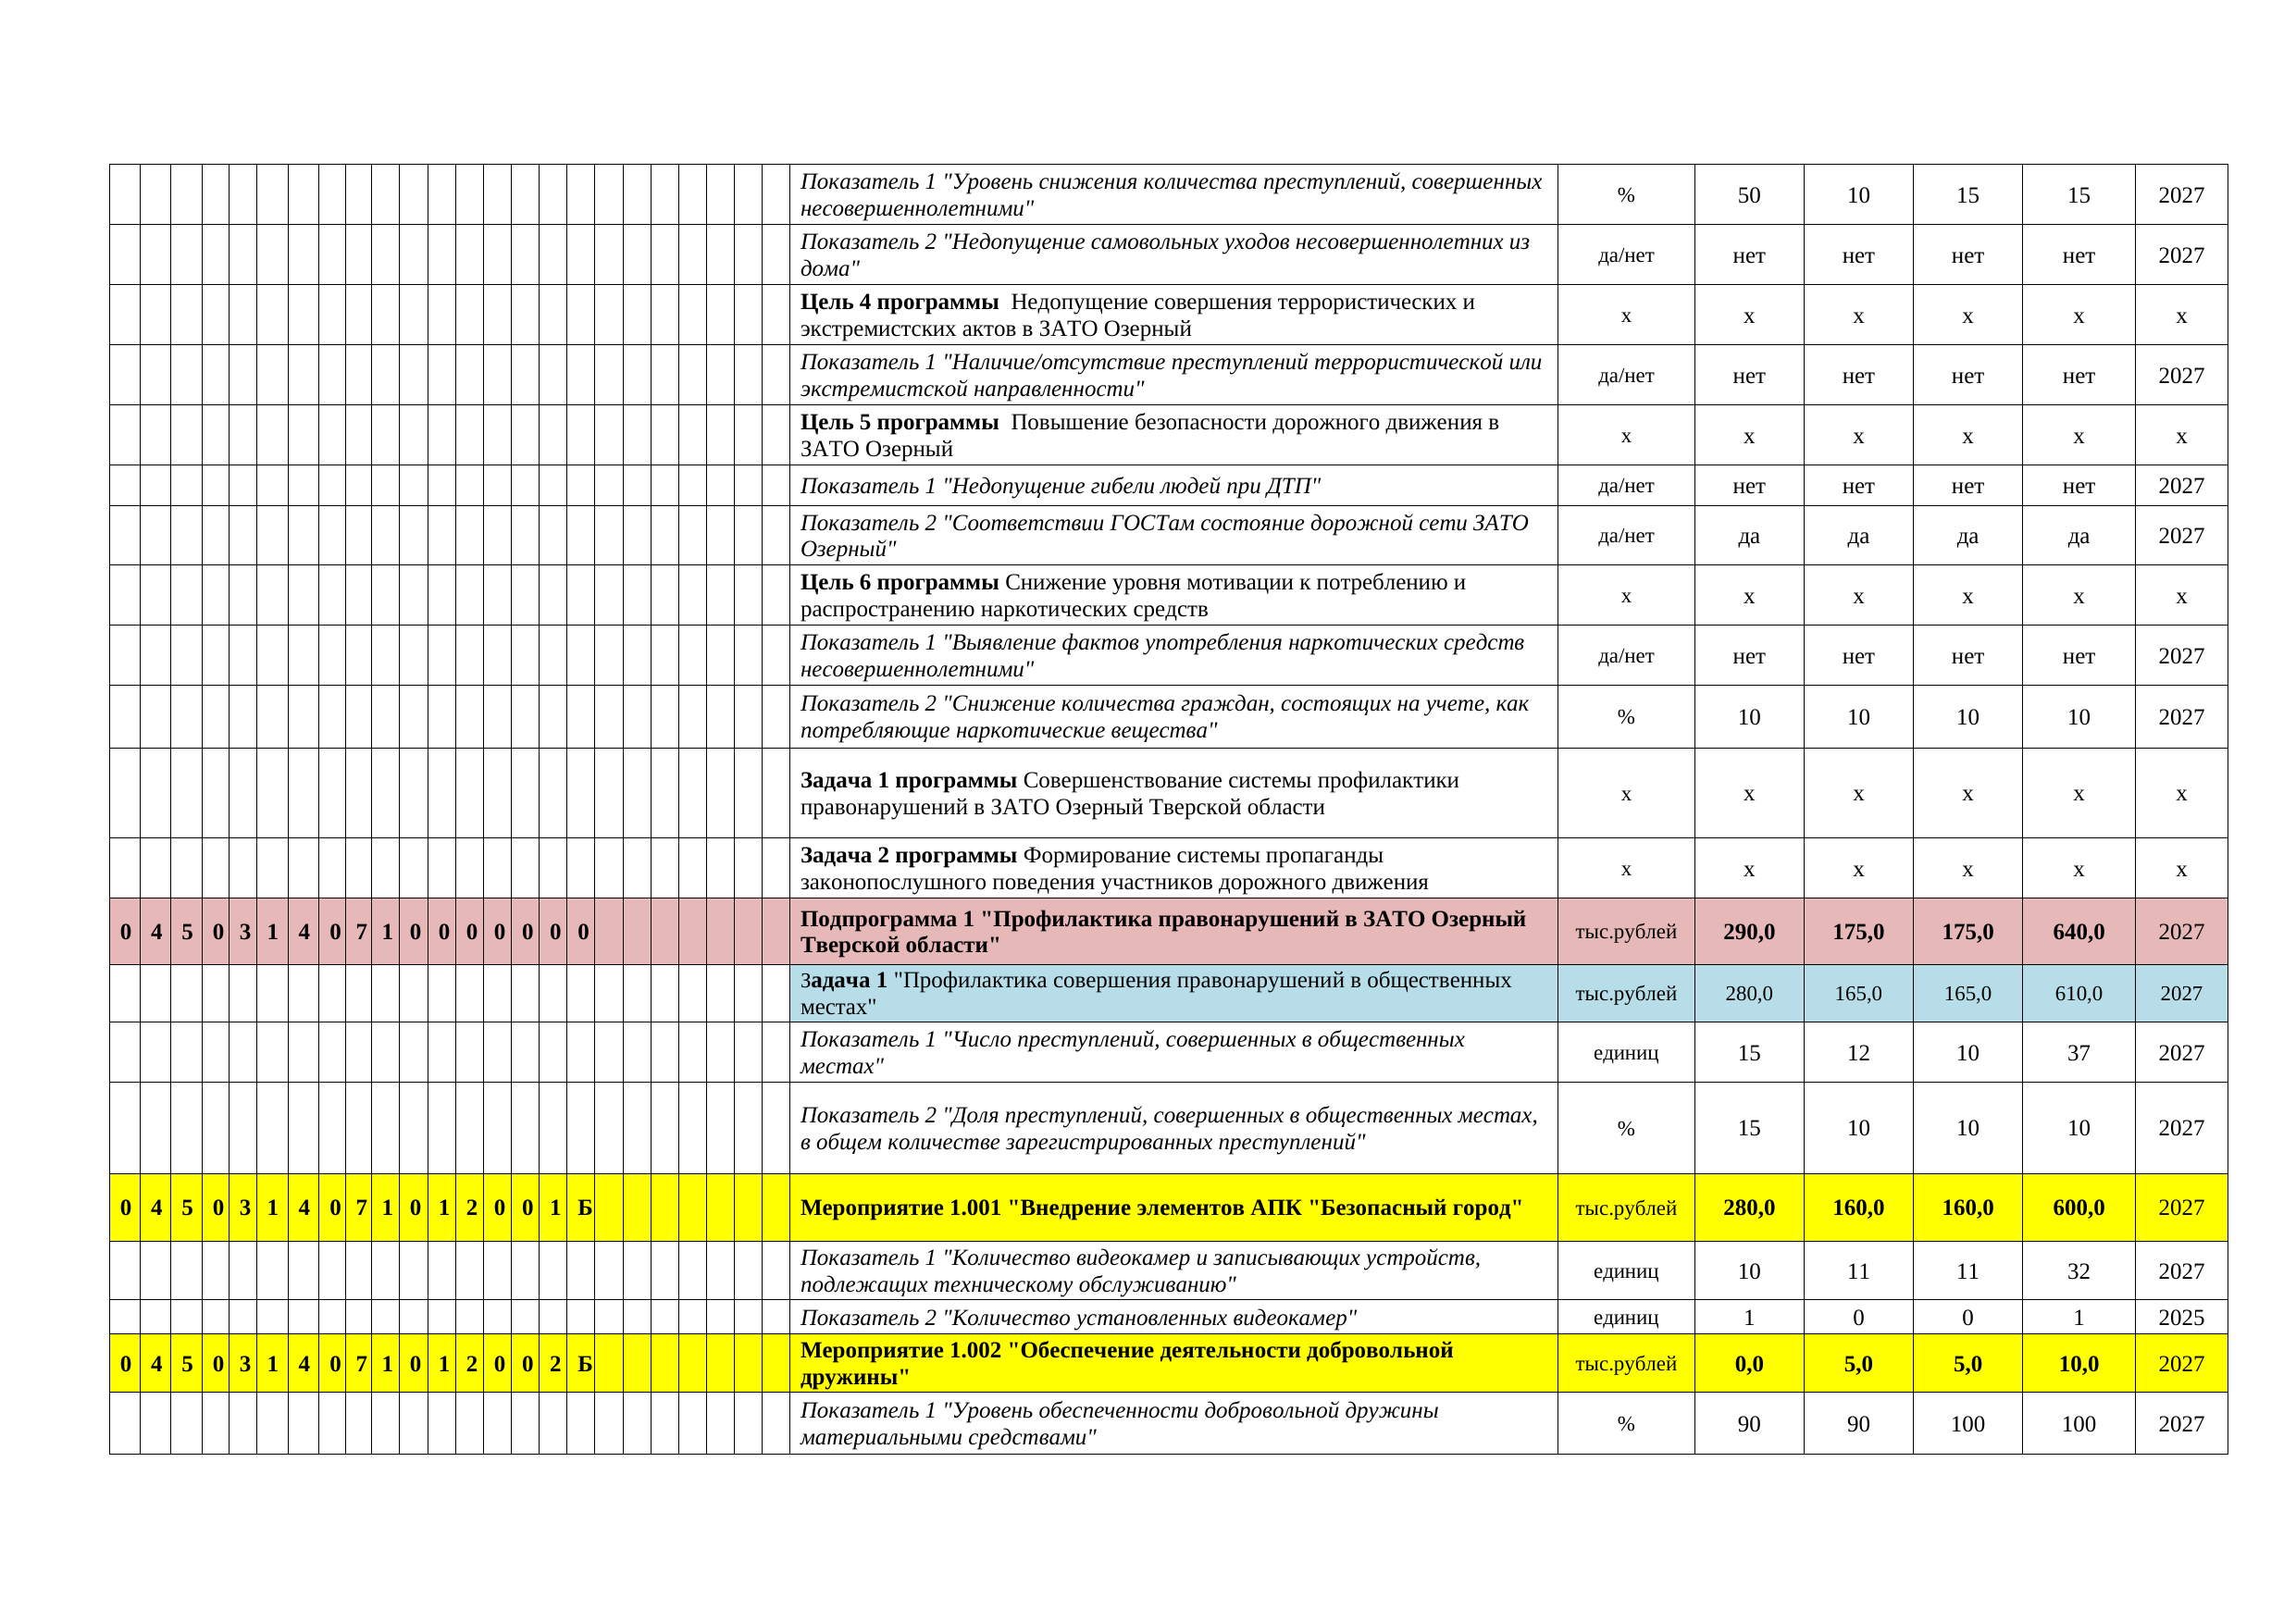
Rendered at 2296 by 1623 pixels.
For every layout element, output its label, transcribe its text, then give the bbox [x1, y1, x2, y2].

table_cell [735, 1300, 762, 1333]
table_cell Б [567, 1174, 594, 1241]
table_cell [512, 1300, 539, 1333]
table_cell [319, 626, 345, 685]
table_cell Задача 1 программы Совершенствование системы профилактики правонарушений в ЗАТО Озерный Тверской области [790, 749, 1558, 837]
table_cell [735, 285, 762, 344]
table_cell 10,0 [2023, 1334, 2135, 1392]
table_cell [763, 965, 789, 1022]
table_cell нет [2023, 465, 2135, 505]
table_cell [372, 506, 399, 564]
table_cell % [1558, 686, 1694, 747]
table_cell [735, 898, 762, 964]
table_cell 2027 [2136, 345, 2228, 404]
table_cell 160,0 [1914, 1174, 2022, 1241]
table_cell [456, 1300, 483, 1333]
table_cell 0 [484, 898, 511, 964]
table_cell [141, 1393, 170, 1454]
table_cell [110, 165, 140, 224]
table_cell [624, 165, 651, 224]
table_cell [652, 749, 678, 837]
table_cell [652, 1083, 678, 1173]
table_cell 32 [2023, 1242, 2135, 1299]
table_cell [763, 1083, 789, 1173]
table_cell х [1805, 565, 1913, 625]
table_cell [400, 285, 428, 344]
table_cell [595, 1334, 623, 1392]
table_cell [141, 506, 170, 564]
table_cell [735, 225, 762, 284]
table_cell 2027 [2136, 626, 2228, 685]
table_cell [456, 626, 483, 685]
table_cell [707, 1242, 734, 1299]
table_cell 15 [1695, 1083, 1804, 1173]
table_cell [400, 506, 428, 564]
table_cell [372, 1393, 399, 1454]
table_cell [512, 1083, 539, 1173]
table_cell [595, 965, 623, 1022]
table_cell [595, 626, 623, 685]
table_cell [679, 686, 706, 747]
table_cell 0 [400, 898, 428, 964]
table_cell [707, 686, 734, 747]
table_cell [110, 686, 140, 747]
table_cell [540, 626, 566, 685]
table_cell [319, 565, 345, 625]
table_cell [652, 405, 678, 465]
table_cell нет [1914, 465, 2022, 505]
table_cell [456, 465, 483, 505]
table_cell [735, 1334, 762, 1392]
table_cell [540, 1393, 566, 1454]
table_cell 5 [171, 1174, 202, 1241]
table_cell [707, 1300, 734, 1333]
table_cell 7 [346, 898, 371, 964]
table_cell 4 [141, 1174, 170, 1241]
table_cell Показатель 2 "Соответствии ГОСТам состояние дорожной сети ЗАТО Озерный" [790, 506, 1558, 564]
table_cell 2027 [2136, 1083, 2228, 1173]
table_cell [567, 626, 594, 685]
table_cell [624, 1022, 651, 1082]
table_cell 0 [540, 898, 566, 964]
table_cell х [2023, 749, 2135, 837]
table_cell [257, 686, 288, 747]
table_cell [319, 965, 345, 1022]
table_cell [346, 405, 371, 465]
table_cell [230, 838, 256, 898]
table_cell [428, 965, 455, 1022]
table_cell [484, 749, 511, 837]
table_cell [400, 1242, 428, 1299]
table_cell [595, 345, 623, 404]
table_cell [346, 1022, 371, 1082]
table_cell [484, 965, 511, 1022]
table_cell [319, 405, 345, 465]
table_cell [679, 838, 706, 898]
table_cell [230, 225, 256, 284]
table_cell 4 [289, 898, 318, 964]
table_cell [141, 749, 170, 837]
table_cell [428, 1300, 455, 1333]
table_cell [319, 686, 345, 747]
table_cell [141, 1300, 170, 1333]
table_cell х [2136, 749, 2228, 837]
table_cell [110, 565, 140, 625]
table_cell [319, 345, 345, 404]
table_cell [484, 1300, 511, 1333]
table_cell [567, 345, 594, 404]
table_cell [171, 1300, 202, 1333]
table_cell [512, 1242, 539, 1299]
table_cell [595, 405, 623, 465]
table_cell [763, 838, 789, 898]
table_cell 610,0 [2023, 965, 2135, 1022]
table_cell [171, 838, 202, 898]
table_cell нет [1914, 345, 2022, 404]
table_cell [346, 465, 371, 505]
table_cell х [1558, 565, 1694, 625]
table_cell [257, 506, 288, 564]
table_cell [567, 1083, 594, 1173]
table_cell 0 [319, 1334, 345, 1392]
table_cell 15 [2023, 165, 2135, 224]
table_cell 12 [1805, 1022, 1913, 1082]
table_cell % [1558, 1083, 1694, 1173]
table_cell [595, 1174, 623, 1241]
table_cell 10 [1914, 1022, 2022, 1082]
table_cell [679, 898, 706, 964]
table_cell [512, 1393, 539, 1454]
table_cell [595, 165, 623, 224]
table_cell [707, 1174, 734, 1241]
table_cell 0 [110, 1334, 140, 1392]
table_cell [346, 686, 371, 747]
table_cell [540, 1242, 566, 1299]
table_cell [230, 465, 256, 505]
table_cell нет [1914, 626, 2022, 685]
table_cell 0 [1805, 1300, 1913, 1333]
table_cell 3 [230, 898, 256, 964]
table_cell [456, 1022, 483, 1082]
table_cell [203, 838, 229, 898]
table_cell [346, 285, 371, 344]
table_cell Показатель 1 "Уровень снижения количества преступлений, совершенных несовершеннолетними" [790, 165, 1558, 224]
table_cell [203, 1083, 229, 1173]
table_cell [141, 565, 170, 625]
table_cell [346, 1083, 371, 1173]
table_cell [624, 1083, 651, 1173]
table_cell 90 [1805, 1393, 1913, 1454]
table_cell 50 [1695, 165, 1804, 224]
table_cell [763, 1174, 789, 1241]
table_cell [171, 1022, 202, 1082]
table_cell 0 [1914, 1300, 2022, 1333]
table_cell [624, 285, 651, 344]
table_cell [707, 1022, 734, 1082]
table_cell 5 [171, 1334, 202, 1392]
table_cell [624, 749, 651, 837]
table_cell 3 [230, 1334, 256, 1392]
table_cell [400, 1083, 428, 1173]
table_cell х [2023, 405, 2135, 465]
table_cell [400, 165, 428, 224]
table_cell х [1805, 405, 1913, 465]
table_cell [141, 165, 170, 224]
table_cell 1 [2023, 1300, 2135, 1333]
table_cell нет [1695, 626, 1804, 685]
table_cell Мероприятие 1.002 "Обеспечение деятельности добровольной дружины" [790, 1334, 1558, 1392]
table_cell 0 [428, 898, 455, 964]
table_cell 4 [141, 898, 170, 964]
table_cell [230, 165, 256, 224]
table_cell х [1805, 838, 1913, 898]
table_cell [257, 1022, 288, 1082]
table_cell х [2023, 285, 2135, 344]
table_cell х [1558, 285, 1694, 344]
table_cell [735, 626, 762, 685]
table_cell [400, 686, 428, 747]
table_cell [456, 1242, 483, 1299]
table_cell [679, 1174, 706, 1241]
table_cell [257, 965, 288, 1022]
table_cell [763, 285, 789, 344]
table_cell [257, 1300, 288, 1333]
table_cell 1 [540, 1174, 566, 1241]
table_cell [289, 1300, 318, 1333]
table_cell [346, 965, 371, 1022]
table_cell [428, 1083, 455, 1173]
table_cell [141, 686, 170, 747]
table_cell [141, 465, 170, 505]
table_cell [624, 898, 651, 964]
table_cell 11 [1805, 1242, 1913, 1299]
table_cell [110, 1393, 140, 1454]
table_cell 15 [1914, 165, 2022, 224]
table_cell [110, 405, 140, 465]
table_cell [707, 506, 734, 564]
table_cell [141, 1022, 170, 1082]
table_cell 0 [456, 898, 483, 964]
table_cell 5 [171, 898, 202, 964]
table_cell Показатель 2 "Доля преступлений, совершенных в общественных местах, в общем количестве зарегистрированных преступлений" [790, 1083, 1558, 1173]
table_cell [171, 565, 202, 625]
table_cell да [2023, 506, 2135, 564]
table_cell тыс.рублей [1558, 965, 1694, 1022]
table_cell [257, 345, 288, 404]
table_cell [257, 1242, 288, 1299]
table_cell 600,0 [2023, 1174, 2135, 1241]
table_cell 10 [1914, 1083, 2022, 1173]
table_cell [110, 1083, 140, 1173]
table_cell [624, 345, 651, 404]
table_cell [707, 565, 734, 625]
table_cell [456, 345, 483, 404]
table_cell [319, 165, 345, 224]
table_cell [171, 285, 202, 344]
table_cell [652, 1242, 678, 1299]
table_cell [707, 285, 734, 344]
table_cell 7 [346, 1174, 371, 1241]
table_cell [257, 565, 288, 625]
table_cell [428, 626, 455, 685]
table_cell [595, 1022, 623, 1082]
table_cell [319, 225, 345, 284]
table_cell [289, 1083, 318, 1173]
table_cell [484, 165, 511, 224]
table_cell [230, 1393, 256, 1454]
table_cell тыс.рублей [1558, 898, 1694, 964]
table_cell [372, 465, 399, 505]
table_cell [346, 1300, 371, 1333]
table_cell [141, 345, 170, 404]
table_cell нет [1805, 626, 1913, 685]
table_cell [110, 225, 140, 284]
table_cell [652, 225, 678, 284]
table_cell 1 [428, 1174, 455, 1241]
table_cell 0 [203, 898, 229, 964]
table_cell [203, 405, 229, 465]
table_cell х [1695, 838, 1804, 898]
table_cell [707, 1083, 734, 1173]
table_cell [346, 1242, 371, 1299]
table_cell Цель 5 программы Повышение безопасности дорожного движения в ЗАТО Озерный [790, 405, 1558, 465]
table_cell [484, 686, 511, 747]
table_cell х [2136, 405, 2228, 465]
table_cell [456, 405, 483, 465]
table_cell да [1805, 506, 1913, 564]
table_cell [567, 1242, 594, 1299]
table_cell [567, 225, 594, 284]
table_cell единиц [1558, 1022, 1694, 1082]
table_cell [540, 345, 566, 404]
table_cell [203, 465, 229, 505]
table_cell нет [1805, 225, 1913, 284]
table_cell [346, 565, 371, 625]
table_cell [652, 626, 678, 685]
table_cell [624, 506, 651, 564]
table_cell [624, 1174, 651, 1241]
table_cell [289, 506, 318, 564]
table_cell [400, 965, 428, 1022]
table_cell [289, 1242, 318, 1299]
table_cell 0 [484, 1334, 511, 1392]
table_cell 2027 [2136, 1242, 2228, 1299]
table_cell 2027 [2136, 165, 2228, 224]
table_cell [289, 1022, 318, 1082]
table_cell [257, 1393, 288, 1454]
table_cell [456, 285, 483, 344]
table_cell [567, 465, 594, 505]
table_cell [624, 465, 651, 505]
table_cell [289, 345, 318, 404]
table_cell [203, 965, 229, 1022]
table_cell х [1558, 749, 1694, 837]
table_cell 100 [2023, 1393, 2135, 1454]
table_cell [257, 749, 288, 837]
table_cell % [1558, 1393, 1694, 1454]
table_cell [735, 686, 762, 747]
table_cell [400, 1300, 428, 1333]
table_cell [735, 1022, 762, 1082]
table_cell 0 [512, 898, 539, 964]
table_cell [171, 225, 202, 284]
table_cell [595, 225, 623, 284]
table_cell нет [1695, 225, 1804, 284]
table_cell [141, 1083, 170, 1173]
table_cell [319, 1300, 345, 1333]
table_cell [230, 965, 256, 1022]
table_cell х [1558, 838, 1694, 898]
table_cell [624, 838, 651, 898]
table_cell 10 [2023, 686, 2135, 747]
table_cell [110, 506, 140, 564]
table_cell х [2136, 838, 2228, 898]
table_cell х [2023, 838, 2135, 898]
table_cell [484, 1242, 511, 1299]
table_cell [230, 749, 256, 837]
table_cell [319, 1083, 345, 1173]
table_cell [707, 1334, 734, 1392]
table_cell [230, 506, 256, 564]
table_cell [707, 165, 734, 224]
table_cell 3 [230, 1174, 256, 1241]
table_cell 2027 [2136, 686, 2228, 747]
table_cell [707, 405, 734, 465]
table_cell [171, 1083, 202, 1173]
table_cell [707, 626, 734, 685]
table_cell х [2023, 565, 2135, 625]
table_cell [171, 1393, 202, 1454]
table_cell [171, 405, 202, 465]
table_cell [230, 626, 256, 685]
table_cell х [1558, 405, 1694, 465]
table_cell [203, 686, 229, 747]
table_cell [763, 1393, 789, 1454]
table_cell Показатель 2 "Снижение количества граждан, состоящих на учете, как потребляющие наркотические вещества" [790, 686, 1558, 747]
table_cell [372, 686, 399, 747]
table_cell да/нет [1558, 225, 1694, 284]
table_cell [735, 1242, 762, 1299]
table_cell [346, 225, 371, 284]
table_cell [624, 626, 651, 685]
table_cell [540, 565, 566, 625]
table_cell [512, 165, 539, 224]
table_cell [540, 465, 566, 505]
table_cell [230, 285, 256, 344]
table_cell [624, 965, 651, 1022]
table_cell [428, 749, 455, 837]
table_cell [400, 749, 428, 837]
table_cell [230, 565, 256, 625]
table_cell [512, 405, 539, 465]
table_cell [289, 465, 318, 505]
table_cell [763, 506, 789, 564]
table_cell [763, 225, 789, 284]
table_cell 1 [257, 1334, 288, 1392]
table_cell [512, 838, 539, 898]
table_cell [319, 838, 345, 898]
table_cell [372, 225, 399, 284]
table_cell [372, 1300, 399, 1333]
table_cell 2027 [2136, 1022, 2228, 1082]
table_cell [319, 285, 345, 344]
table_cell [171, 465, 202, 505]
table_cell [567, 686, 594, 747]
table_cell [735, 405, 762, 465]
table_cell [567, 749, 594, 837]
table_cell [567, 1393, 594, 1454]
table_cell 2 [540, 1334, 566, 1392]
table_cell [540, 1083, 566, 1173]
table_cell [707, 749, 734, 837]
table_cell х [1914, 565, 2022, 625]
table_cell да/нет [1558, 345, 1694, 404]
table_cell [540, 749, 566, 837]
table_cell тыс.рублей [1558, 1334, 1694, 1392]
table_cell [372, 165, 399, 224]
table_cell Показатель 2 "Количество установленных видеокамер" [790, 1300, 1558, 1333]
table_cell [372, 345, 399, 404]
table_cell 2 [456, 1334, 483, 1392]
table_cell [456, 506, 483, 564]
table_cell 1 [1695, 1300, 1804, 1333]
table_cell Показатель 1 "Число преступлений, совершенных в общественных местах" [790, 1022, 1558, 1082]
table_cell 0 [203, 1174, 229, 1241]
table_cell [595, 1242, 623, 1299]
table_cell [735, 1174, 762, 1241]
table_cell [428, 225, 455, 284]
table_cell [289, 838, 318, 898]
table_cell 10 [1805, 686, 1913, 747]
table_cell 2027 [2136, 1334, 2228, 1392]
table_cell [512, 465, 539, 505]
table_cell [512, 686, 539, 747]
table_cell [679, 965, 706, 1022]
table_cell [171, 965, 202, 1022]
table_cell [372, 838, 399, 898]
table_cell [652, 285, 678, 344]
table_cell [289, 965, 318, 1022]
table_cell [230, 686, 256, 747]
table_cell [346, 838, 371, 898]
table_cell [707, 965, 734, 1022]
table_cell [624, 1300, 651, 1333]
table_cell 2025 [2136, 1300, 2228, 1333]
table_cell [141, 965, 170, 1022]
table_cell 15 [1695, 1022, 1804, 1082]
table_cell 290,0 [1695, 898, 1804, 964]
table_cell [595, 1300, 623, 1333]
table_cell [595, 465, 623, 505]
table_cell [512, 285, 539, 344]
table_cell [595, 285, 623, 344]
table_cell 165,0 [1914, 965, 2022, 1022]
table_cell [372, 1022, 399, 1082]
table_cell 10 [1805, 1083, 1913, 1173]
table_cell [679, 1083, 706, 1173]
table_cell [428, 285, 455, 344]
table_cell 2027 [2136, 1174, 2228, 1241]
table_cell [484, 838, 511, 898]
table_cell [257, 626, 288, 685]
table_cell 5,0 [1805, 1334, 1913, 1392]
table_cell [512, 225, 539, 284]
table_cell [203, 165, 229, 224]
table_cell 2027 [2136, 506, 2228, 564]
table_cell [289, 405, 318, 465]
table_cell Показатель 1 "Наличие/отсутствие преступлений террористической или экстремистской направленности" [790, 345, 1558, 404]
table_cell [319, 506, 345, 564]
table_cell [652, 1022, 678, 1082]
table_cell 0 [400, 1334, 428, 1392]
table_cell [141, 225, 170, 284]
table_cell [735, 1083, 762, 1173]
table_cell [346, 1393, 371, 1454]
table_cell [110, 1300, 140, 1333]
table_cell 1 [372, 1174, 399, 1241]
table_cell [595, 898, 623, 964]
table_cell 0 [319, 898, 345, 964]
table_cell [652, 686, 678, 747]
table_cell [540, 1300, 566, 1333]
table_cell [679, 465, 706, 505]
table_cell 1 [257, 1174, 288, 1241]
table_cell 10 [1695, 686, 1804, 747]
table_cell нет [2023, 626, 2135, 685]
table_cell [110, 285, 140, 344]
table_cell % [1558, 165, 1694, 224]
table_cell 100 [1914, 1393, 2022, 1454]
table_cell [372, 749, 399, 837]
table_cell [540, 225, 566, 284]
table_cell [289, 225, 318, 284]
table_cell 0 [567, 898, 594, 964]
table_cell [456, 686, 483, 747]
table_cell нет [1695, 465, 1804, 505]
table_cell [257, 285, 288, 344]
table_cell [230, 1083, 256, 1173]
table_cell [372, 285, 399, 344]
table_cell х [1805, 749, 1913, 837]
table_cell [141, 405, 170, 465]
table_cell [735, 345, 762, 404]
table_cell [428, 165, 455, 224]
table_cell Мероприятие 1.001 "Внедрение элементов АПК "Безопасный город" [790, 1174, 1558, 1241]
table_cell 10 [1805, 165, 1913, 224]
table_cell [735, 565, 762, 625]
table_cell [171, 165, 202, 224]
table_cell [346, 345, 371, 404]
table_cell 2027 [2136, 465, 2228, 505]
table_cell [567, 285, 594, 344]
table_cell [110, 1242, 140, 1299]
table_cell [428, 506, 455, 564]
table_cell [484, 565, 511, 625]
table_cell [372, 405, 399, 465]
table_cell [567, 405, 594, 465]
table_cell 0 [203, 1334, 229, 1392]
table_cell [400, 838, 428, 898]
table_cell [428, 1393, 455, 1454]
table_cell 4 [289, 1174, 318, 1241]
table_cell [428, 405, 455, 465]
table_cell [400, 626, 428, 685]
table_cell тыс.рублей [1558, 1174, 1694, 1241]
table_cell [679, 626, 706, 685]
table_cell 10 [2023, 1083, 2135, 1173]
table_cell [456, 1083, 483, 1173]
table_cell [567, 965, 594, 1022]
table_cell [484, 285, 511, 344]
table_cell [652, 506, 678, 564]
table_cell [735, 1393, 762, 1454]
table_cell [763, 465, 789, 505]
table_cell [484, 225, 511, 284]
table_cell да [1914, 506, 2022, 564]
table_cell 1 [372, 1334, 399, 1392]
table_cell 0 [512, 1174, 539, 1241]
table_cell [289, 565, 318, 625]
table_cell [512, 506, 539, 564]
table_cell нет [1805, 345, 1913, 404]
table_cell [346, 165, 371, 224]
table_cell [512, 565, 539, 625]
table_cell [428, 565, 455, 625]
table_cell [652, 345, 678, 404]
table_cell [203, 565, 229, 625]
table_cell 175,0 [1914, 898, 2022, 964]
table_cell [652, 465, 678, 505]
table_cell [171, 506, 202, 564]
table_cell [141, 626, 170, 685]
table_cell х [1805, 285, 1913, 344]
table_cell [230, 1300, 256, 1333]
table_cell [289, 1393, 318, 1454]
table_cell 1 [428, 1334, 455, 1392]
table_cell [484, 405, 511, 465]
table_cell [428, 1022, 455, 1082]
table_cell [372, 1083, 399, 1173]
table_cell [567, 165, 594, 224]
table_cell 0 [484, 1174, 511, 1241]
table_cell [400, 225, 428, 284]
table_cell [595, 838, 623, 898]
table_cell [735, 965, 762, 1022]
table_cell [257, 838, 288, 898]
table_cell [763, 1300, 789, 1333]
table_cell [257, 165, 288, 224]
table_cell [171, 749, 202, 837]
table_cell 4 [289, 1334, 318, 1392]
table_cell х [1914, 285, 2022, 344]
table_cell Показатель 1 "Уровень обеспеченности добровольной дружины материальными средствами" [790, 1393, 1558, 1454]
table_cell 2027 [2136, 898, 2228, 964]
table_cell [110, 838, 140, 898]
table_cell да/нет [1558, 506, 1694, 564]
table_cell [141, 1242, 170, 1299]
table_cell [110, 965, 140, 1022]
table_cell [652, 1334, 678, 1392]
table_cell [735, 465, 762, 505]
table_cell [428, 1242, 455, 1299]
table_cell 1 [372, 898, 399, 964]
table_cell [624, 565, 651, 625]
table_cell единиц [1558, 1242, 1694, 1299]
table_cell [456, 965, 483, 1022]
table_cell [400, 1022, 428, 1082]
table_cell [141, 285, 170, 344]
table_cell [652, 1300, 678, 1333]
table_cell [484, 1393, 511, 1454]
table_cell [484, 626, 511, 685]
table_cell 5,0 [1914, 1334, 2022, 1392]
table_cell [595, 1393, 623, 1454]
table_cell [652, 1174, 678, 1241]
table_cell [512, 626, 539, 685]
table_cell [257, 465, 288, 505]
table_cell х [2136, 565, 2228, 625]
table_cell 0 [319, 1174, 345, 1241]
table_cell нет [1805, 465, 1913, 505]
table_cell [763, 626, 789, 685]
table_cell [171, 345, 202, 404]
table_cell [456, 749, 483, 837]
table_cell [257, 405, 288, 465]
table_cell [484, 345, 511, 404]
table_cell [203, 345, 229, 404]
table_cell 640,0 [2023, 898, 2135, 964]
table_cell [624, 1242, 651, 1299]
table_cell 2027 [2136, 965, 2228, 1022]
table_cell [456, 565, 483, 625]
table_cell [428, 465, 455, 505]
table_cell Задача 2 программы Формирование системы пропаганды законопослушного поведения участников дорожного движения [790, 838, 1558, 898]
table_cell [679, 749, 706, 837]
table_cell [203, 1022, 229, 1082]
table_cell [203, 626, 229, 685]
table_cell [171, 686, 202, 747]
table_cell Цель 4 программы Недопущение совершения террористических и экстремистских актов в ЗАТО Озерный [790, 285, 1558, 344]
table_cell 90 [1695, 1393, 1804, 1454]
table_cell [289, 749, 318, 837]
table_cell [763, 345, 789, 404]
table_cell [679, 1242, 706, 1299]
table_cell 2027 [2136, 1393, 2228, 1454]
table_cell 280,0 [1695, 965, 1804, 1022]
table_cell [484, 1022, 511, 1082]
table_cell [110, 1022, 140, 1082]
table_cell [567, 1300, 594, 1333]
table_cell х [1695, 285, 1804, 344]
table_cell [372, 565, 399, 625]
table_cell [567, 838, 594, 898]
table_cell нет [2023, 345, 2135, 404]
table_cell нет [2023, 225, 2135, 284]
table_cell [203, 225, 229, 284]
table_cell Показатель 1 "Недопущение гибели людей при ДТП" [790, 465, 1558, 505]
table_cell [652, 565, 678, 625]
table_cell [763, 1022, 789, 1082]
table_cell [456, 225, 483, 284]
table_cell [346, 506, 371, 564]
table_cell [230, 345, 256, 404]
table_cell [652, 165, 678, 224]
table_cell [624, 1334, 651, 1392]
table_cell [540, 165, 566, 224]
table_cell [110, 465, 140, 505]
table_cell [624, 225, 651, 284]
table_cell 0 [512, 1334, 539, 1392]
table_cell [203, 1393, 229, 1454]
table_cell [400, 465, 428, 505]
table_cell 4 [141, 1334, 170, 1392]
table_cell [372, 1242, 399, 1299]
table_cell [540, 285, 566, 344]
table_cell [540, 1022, 566, 1082]
table_cell [319, 465, 345, 505]
table_cell [763, 749, 789, 837]
table_cell [679, 1334, 706, 1392]
table_cell [679, 285, 706, 344]
table_cell [319, 1022, 345, 1082]
table_cell [257, 1083, 288, 1173]
table_cell 160,0 [1805, 1174, 1913, 1241]
table_cell [540, 405, 566, 465]
table_cell [707, 465, 734, 505]
table_cell [372, 965, 399, 1022]
table_cell [203, 1242, 229, 1299]
table_cell [595, 686, 623, 747]
table_cell х [1914, 405, 2022, 465]
table_cell [400, 345, 428, 404]
table_cell [203, 285, 229, 344]
table_cell [400, 565, 428, 625]
table_cell 280,0 [1695, 1174, 1804, 1241]
table_cell [707, 1393, 734, 1454]
table_cell [400, 1393, 428, 1454]
table_cell [289, 165, 318, 224]
table_cell [707, 838, 734, 898]
table_cell [763, 898, 789, 964]
table_cell [567, 565, 594, 625]
table_cell да [1695, 506, 1804, 564]
table_cell [679, 345, 706, 404]
table_cell [428, 686, 455, 747]
table_cell [763, 1242, 789, 1299]
table_cell 10 [1695, 1242, 1804, 1299]
table_cell [230, 405, 256, 465]
table_cell [763, 565, 789, 625]
table_cell [679, 405, 706, 465]
table_cell х [2136, 285, 2228, 344]
table_cell 11 [1914, 1242, 2022, 1299]
table_cell [763, 686, 789, 747]
table_cell 0 [400, 1174, 428, 1241]
table_cell [624, 1393, 651, 1454]
table_cell [346, 626, 371, 685]
table_cell х [1914, 838, 2022, 898]
table_cell [679, 225, 706, 284]
table_cell да/нет [1558, 626, 1694, 685]
table_cell 0 [110, 1174, 140, 1241]
table_cell 2027 [2136, 225, 2228, 284]
table_cell [346, 749, 371, 837]
table_cell [540, 686, 566, 747]
table_cell [141, 838, 170, 898]
table_cell [289, 686, 318, 747]
table_cell [540, 506, 566, 564]
table_cell [203, 506, 229, 564]
table_cell х [1695, 565, 1804, 625]
table_cell да/нет [1558, 465, 1694, 505]
table_cell [203, 1300, 229, 1333]
table_cell Задача 1 "Профилактика совершения правонарушений в общественных местах" [790, 965, 1558, 1022]
table_cell 0,0 [1695, 1334, 1804, 1392]
table_cell [512, 965, 539, 1022]
table_cell 37 [2023, 1022, 2135, 1082]
table_cell х [1914, 749, 2022, 837]
table_cell [512, 345, 539, 404]
table_cell [484, 506, 511, 564]
table_cell [372, 626, 399, 685]
table_cell [679, 165, 706, 224]
table_cell 7 [346, 1334, 371, 1392]
table_cell [679, 1300, 706, 1333]
table_cell [679, 1022, 706, 1082]
table_cell [540, 965, 566, 1022]
table_cell [707, 345, 734, 404]
table_cell [171, 1242, 202, 1299]
table_cell [456, 838, 483, 898]
table_cell [735, 749, 762, 837]
table_cell [110, 345, 140, 404]
table_cell [624, 686, 651, 747]
table_cell [567, 1022, 594, 1082]
table_cell [707, 898, 734, 964]
table_cell [257, 225, 288, 284]
table_cell 175,0 [1805, 898, 1913, 964]
table_cell [679, 565, 706, 625]
table_cell [679, 506, 706, 564]
table_cell [289, 285, 318, 344]
table_cell единиц [1558, 1300, 1694, 1333]
table_cell 10 [1914, 686, 2022, 747]
table_cell [230, 1242, 256, 1299]
table_cell х [1695, 749, 1804, 837]
table_cell [707, 225, 734, 284]
table_cell [512, 1022, 539, 1082]
table_cell [595, 749, 623, 837]
table_cell [171, 626, 202, 685]
table_cell [456, 165, 483, 224]
table_cell [319, 1393, 345, 1454]
table_cell [400, 405, 428, 465]
table_cell [735, 506, 762, 564]
table_cell [679, 1393, 706, 1454]
table_cell х [1695, 405, 1804, 465]
table_cell [652, 1393, 678, 1454]
table_cell нет [1695, 345, 1804, 404]
table_cell [428, 345, 455, 404]
table_cell 165,0 [1805, 965, 1913, 1022]
table_cell [763, 405, 789, 465]
table_cell [735, 838, 762, 898]
table_cell [652, 898, 678, 964]
table_cell [230, 1022, 256, 1082]
table_cell нет [1914, 225, 2022, 284]
table_cell [763, 1334, 789, 1392]
table_cell Показатель 2 "Недопущение самовольных уходов несовершеннолетних из дома" [790, 225, 1558, 284]
table_cell [289, 626, 318, 685]
table_cell [512, 749, 539, 837]
table_cell Б [567, 1334, 594, 1392]
table_cell [110, 749, 140, 837]
table_cell 2 [456, 1174, 483, 1241]
table_cell [540, 838, 566, 898]
table_cell [456, 1393, 483, 1454]
table_cell [484, 465, 511, 505]
table_cell [567, 506, 594, 564]
table_cell [319, 1242, 345, 1299]
table_cell Цель 6 программы Снижение уровня мотивации к потреблению и распространению наркотических средств [790, 565, 1558, 625]
table_cell 1 [257, 898, 288, 964]
table_cell [595, 506, 623, 564]
table_cell Показатель 1 "Количество видеокамер и записывающих устройств, подлежащих техническому обслуживанию" [790, 1242, 1558, 1299]
table_cell [428, 838, 455, 898]
table_cell [203, 749, 229, 837]
table_cell Подпрограмма 1 "Профилактика правонарушений в ЗАТО Озерный Тверской области" [790, 898, 1558, 964]
table_cell [319, 749, 345, 837]
table_cell [624, 405, 651, 465]
table_cell [110, 626, 140, 685]
table_cell [652, 838, 678, 898]
table_cell [763, 165, 789, 224]
table_cell [484, 1083, 511, 1173]
table_cell [595, 565, 623, 625]
table_cell [735, 165, 762, 224]
table_cell 0 [110, 898, 140, 964]
table_cell Показатель 1 "Выявление фактов употребления наркотических средств несовершеннолетними" [790, 626, 1558, 685]
table_cell [652, 965, 678, 1022]
table_cell [595, 1083, 623, 1173]
